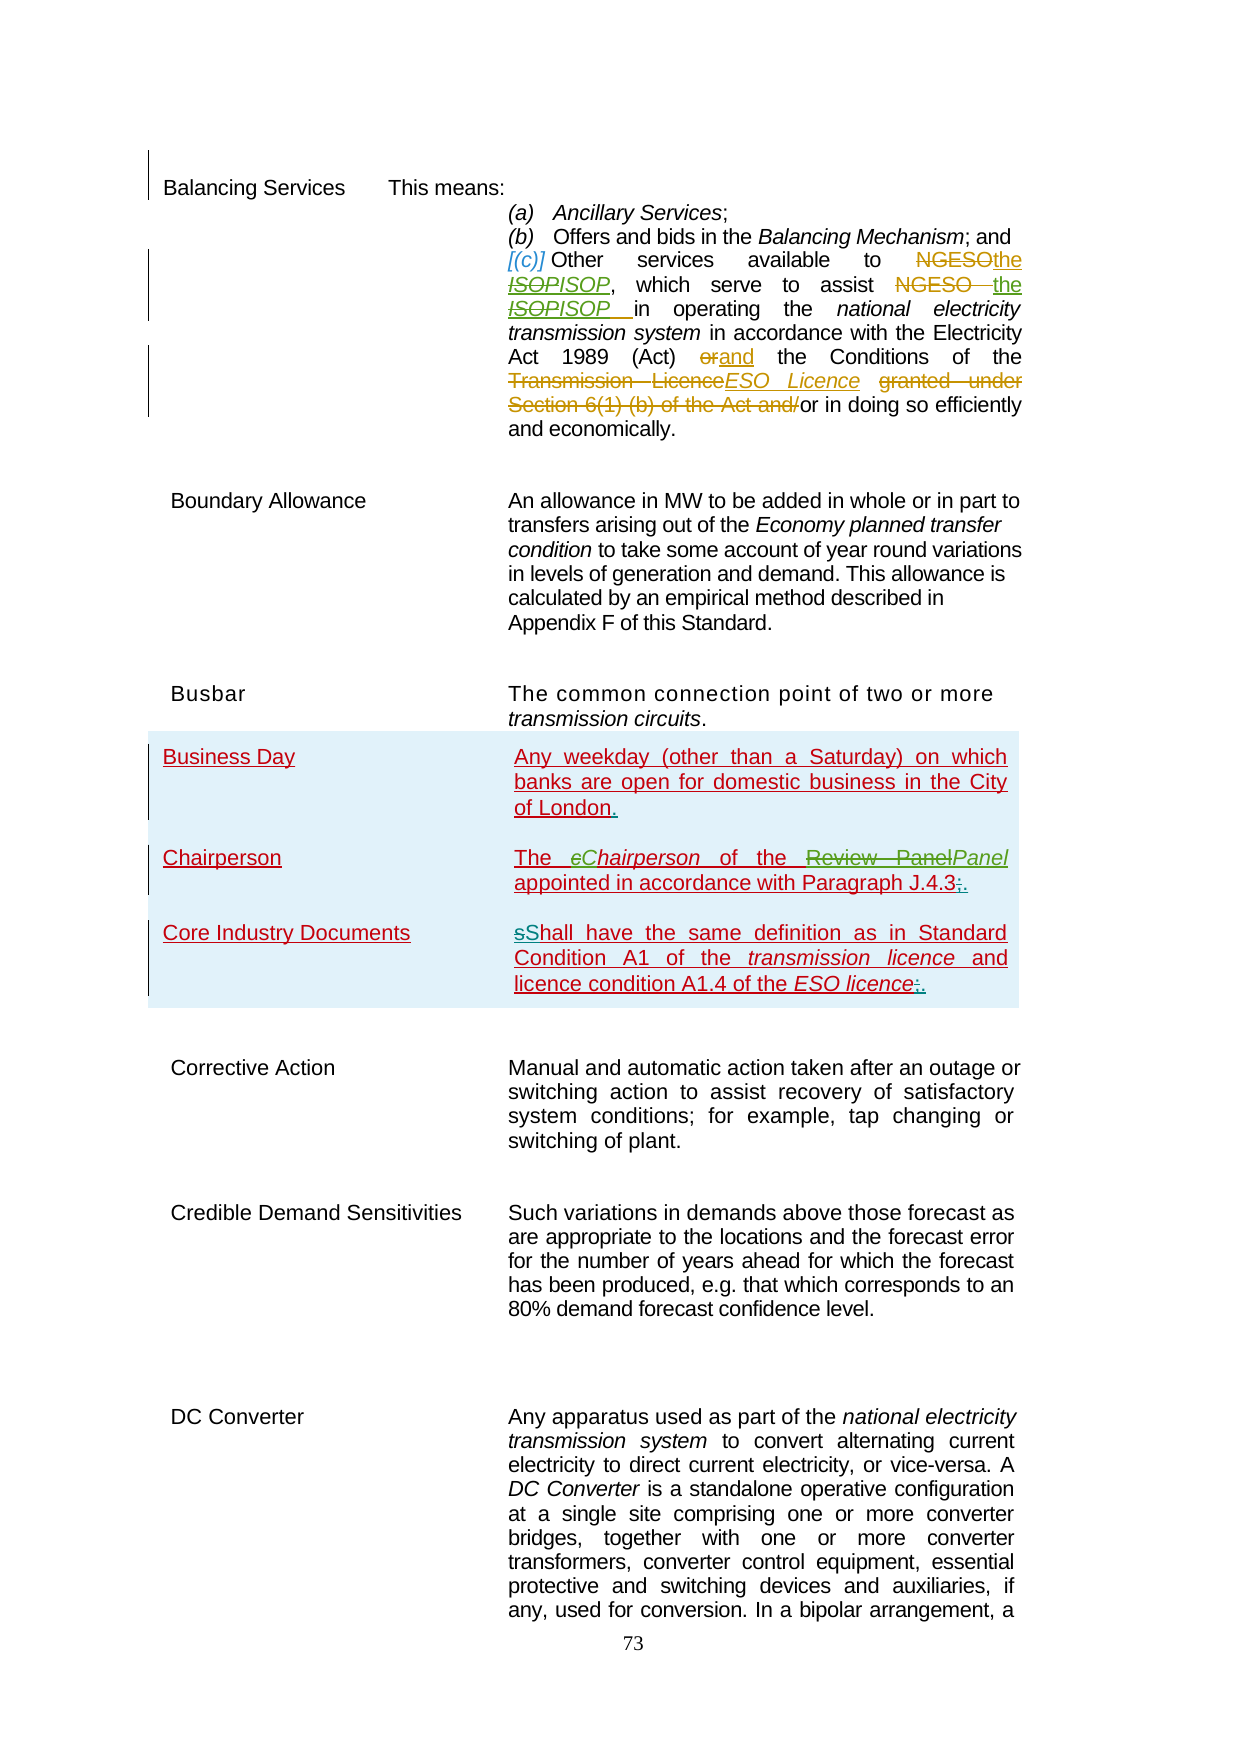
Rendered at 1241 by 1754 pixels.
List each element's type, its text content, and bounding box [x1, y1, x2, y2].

text DC Converter Any apparatus used as part of the national electricity [170, 1405, 1030, 1429]
text switching action to assist recovery of satisfactory system conditions; for example, tap changing or switching of plant. [508, 1080, 1015, 1153]
list Ancillary Services; [508, 200, 1030, 225]
text Corrective Action Manual and automatic action taken after an outage or [170, 1056, 1030, 1080]
text transmission circuits. [508, 707, 1030, 731]
text transfers arising out of the Economy planned transfer condition to take some account of year round variations in levels of generation and demand. This allowance is calculated by an empirical method described in Appendix F of this Standard. [508, 513, 1022, 635]
text are appropriate to the locations and the forecast error for the number of years ahead for which the forecast has been produced, e.g. that which corresponds to an 80% demand forecast confidence level. [508, 1225, 1015, 1321]
text Credible Demand Sensitivities Such variations in demands above those forecast as [170, 1201, 1030, 1225]
text Boundary Allowance An allowance in MW to be added in whole or in part to [170, 490, 1030, 513]
text Balancing Services This means: [163, 175, 1030, 200]
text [508, 1429, 1015, 1622]
list Other services available to , which serve to assist in operating the national electricity transmission system in accordance with the Electricity Act 1989 (Act) the Conditions of the or in doing so efficiently and economically. [508, 249, 1022, 441]
text Busbar The common connection point of two or more [170, 682, 1030, 706]
list Offers and bids in the Balancing Mechanism; and [508, 226, 1030, 249]
